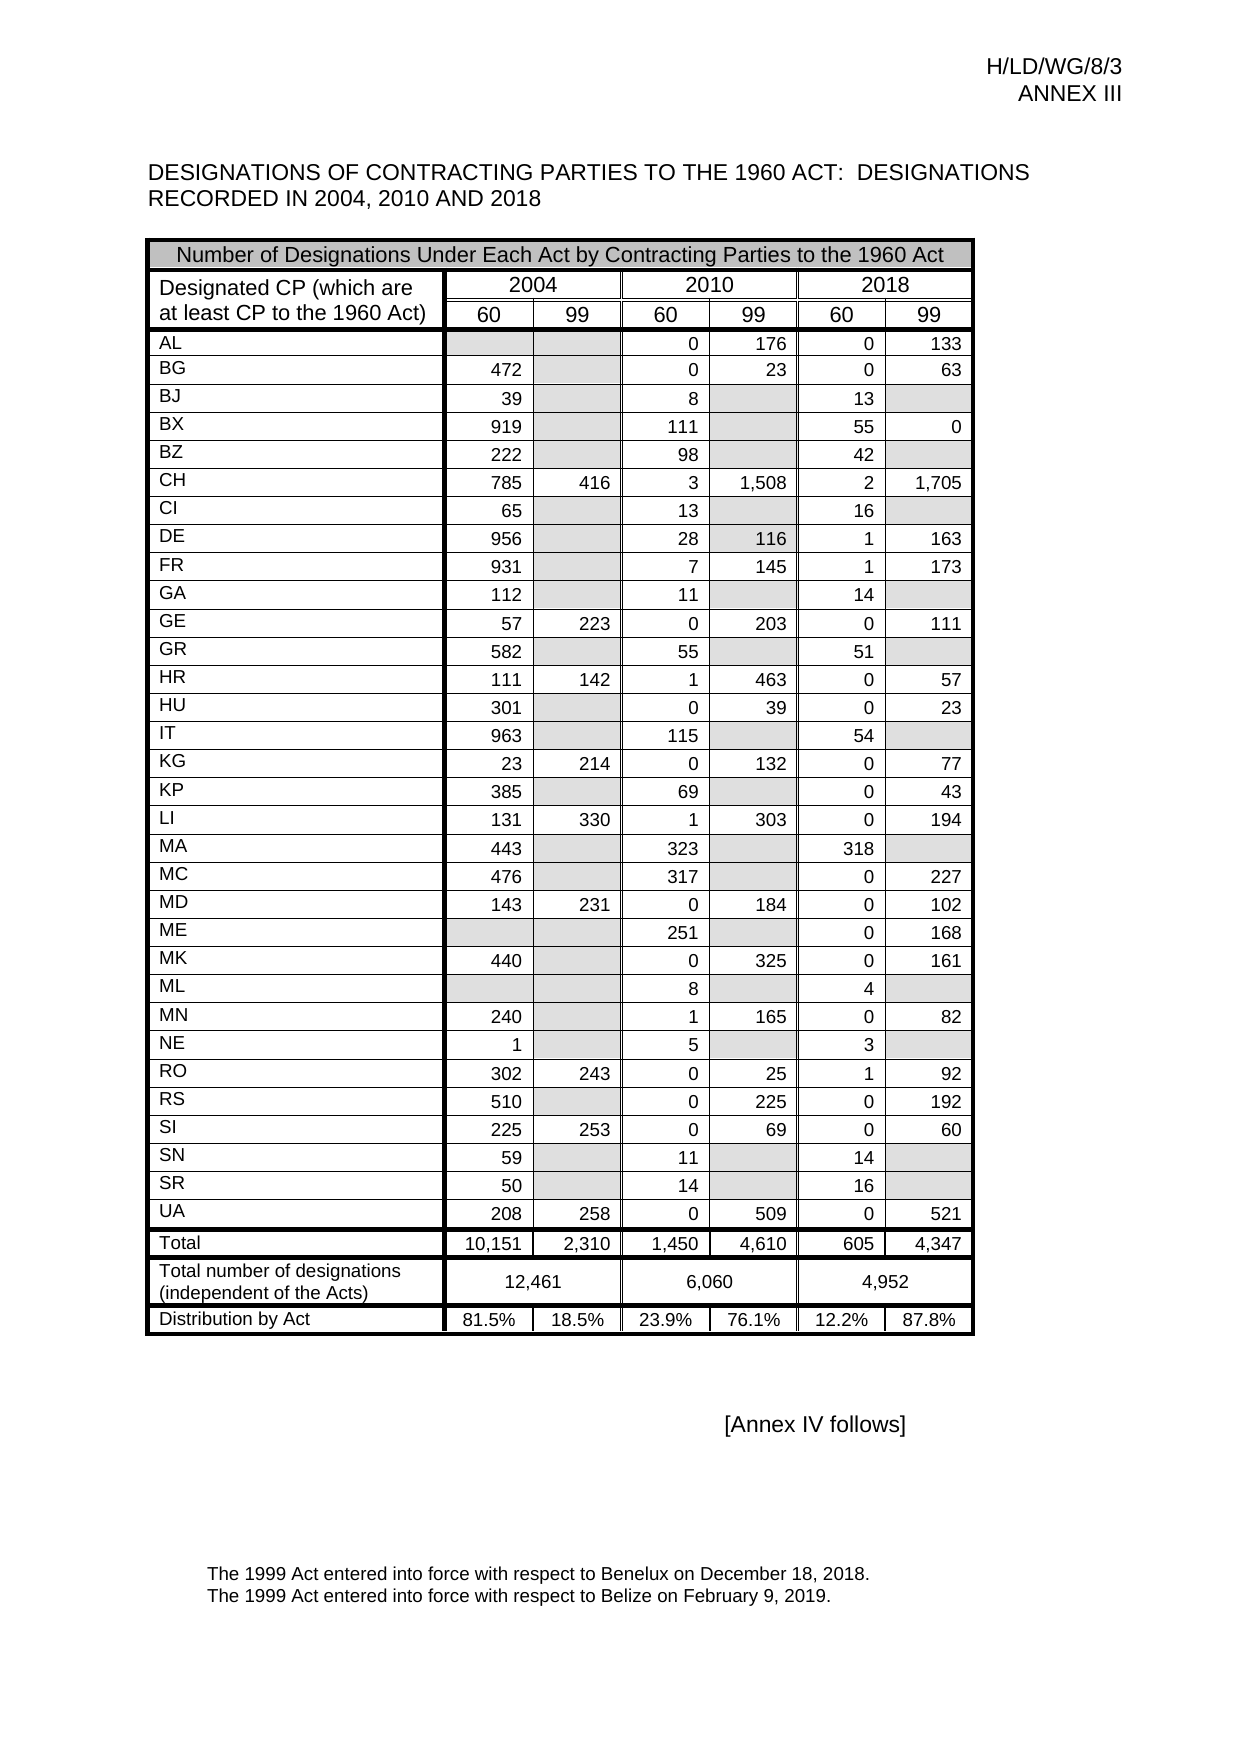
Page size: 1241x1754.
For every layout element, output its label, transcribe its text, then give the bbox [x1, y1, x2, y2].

table_cell 253 [534, 1116, 620, 1143]
table_cell SR [150, 1172, 442, 1199]
table_cell 0 [799, 947, 885, 974]
table_cell LI [150, 806, 442, 833]
table_cell 1 [623, 806, 709, 833]
table_cell 243 [534, 1060, 620, 1087]
table_cell 317 [623, 863, 709, 890]
table_cell FR [150, 553, 442, 580]
table_cell 2018 [799, 272, 971, 297]
table_cell 55 [623, 638, 709, 665]
table_cell 92 [886, 1060, 971, 1087]
table_cell GA [150, 581, 442, 608]
table_cell [886, 722, 971, 749]
table_cell 0 [799, 356, 885, 383]
table_cell [534, 722, 620, 749]
table_cell 7 [623, 553, 709, 580]
table_cell RS [150, 1088, 442, 1115]
table_cell 919 [447, 413, 533, 440]
table_cell 51 [799, 638, 885, 665]
table_cell 69 [710, 1116, 796, 1143]
table_cell 0 [886, 413, 971, 440]
table_cell 2004 [447, 272, 620, 297]
table_cell 14 [799, 1144, 885, 1171]
table_cell 227 [886, 863, 971, 890]
table_cell [534, 385, 620, 412]
table_cell [886, 581, 971, 608]
table_cell 258 [534, 1200, 620, 1227]
table_cell 12.2% [799, 1308, 884, 1331]
table_cell [710, 385, 796, 412]
table_cell [534, 525, 620, 552]
table_cell Total number of designations (independent of the Acts) [150, 1260, 442, 1303]
table_cell 81.5% [447, 1308, 532, 1331]
table_cell [534, 332, 620, 355]
table_cell UA [150, 1200, 442, 1227]
table_cell 301 [447, 694, 533, 721]
table_cell 111 [623, 413, 709, 440]
table_cell 42 [799, 441, 885, 468]
table_cell 203 [710, 610, 796, 637]
table_cell 0 [623, 947, 709, 974]
text [Annex IV follows] [724, 1411, 1122, 1437]
table_cell 0 [799, 1088, 885, 1115]
table_cell 323 [623, 835, 709, 862]
table_cell 605 [799, 1232, 884, 1255]
table_cell Designated CP (which are at least CP to the 1960 Act) [150, 272, 442, 327]
table_cell 161 [886, 947, 971, 974]
table_cell 11 [623, 581, 709, 608]
table_cell 0 [799, 750, 885, 777]
table_cell 1,508 [710, 469, 796, 496]
table_cell 4,347 [886, 1232, 971, 1255]
table_cell 116 [710, 525, 796, 552]
table_cell [886, 1031, 971, 1058]
table_cell 1 [623, 666, 709, 693]
table_cell 0 [799, 610, 885, 637]
table_cell CI [150, 497, 442, 524]
table_cell 16 [799, 1172, 885, 1199]
table_cell [710, 1031, 796, 1058]
table_cell [534, 1031, 620, 1058]
table_cell 14 [799, 581, 885, 608]
table_cell 4,610 [711, 1232, 796, 1255]
table_cell 208 [447, 1200, 533, 1227]
table_cell [534, 778, 620, 805]
table_cell 132 [710, 750, 796, 777]
table_cell KG [150, 750, 442, 777]
table_cell 963 [447, 722, 533, 749]
table_cell [534, 441, 620, 468]
table_cell 472 [447, 356, 533, 383]
table_cell 2,310 [534, 1232, 620, 1255]
table_cell 0 [799, 1116, 885, 1143]
table_cell 143 [447, 891, 533, 918]
table_cell 57 [447, 610, 533, 637]
table_cell 956 [447, 525, 533, 552]
table_cell 112 [447, 581, 533, 608]
table_cell 0 [623, 1116, 709, 1143]
table_cell 39 [447, 385, 533, 412]
table_cell 60 [886, 1116, 971, 1143]
table_cell [710, 835, 796, 862]
table_cell GR [150, 638, 442, 665]
table_cell [534, 919, 620, 946]
table_cell 0 [799, 891, 885, 918]
table_cell GE [150, 610, 442, 637]
table_cell [710, 975, 796, 1002]
table_cell 1 [447, 1031, 533, 1058]
table_cell 0 [799, 666, 885, 693]
table_cell 0 [623, 694, 709, 721]
table_cell 0 [799, 332, 885, 355]
table_cell [534, 413, 620, 440]
table_cell [710, 1172, 796, 1199]
table_cell 54 [799, 722, 885, 749]
table_cell 8 [623, 385, 709, 412]
table_cell 65 [447, 497, 533, 524]
table_cell 77 [886, 750, 971, 777]
table_cell 168 [886, 919, 971, 946]
table_cell 0 [623, 1060, 709, 1087]
table_cell 25 [710, 1060, 796, 1087]
table_cell [534, 694, 620, 721]
table_cell 39 [710, 694, 796, 721]
table_cell [886, 1172, 971, 1199]
table_cell SN [150, 1144, 442, 1171]
table_cell 785 [447, 469, 533, 496]
table_cell 2 [799, 469, 885, 496]
table_cell 510 [447, 1088, 533, 1115]
table_cell [886, 835, 971, 862]
table_cell RO [150, 1060, 442, 1087]
table_cell 0 [623, 356, 709, 383]
table_cell 82 [886, 1003, 971, 1030]
table_cell [534, 356, 620, 383]
table_cell 10,151 [447, 1232, 532, 1255]
table_cell 184 [710, 891, 796, 918]
table_cell 111 [447, 666, 533, 693]
table_cell 0 [799, 863, 885, 890]
table_cell 60 [623, 302, 709, 327]
table_cell 111 [886, 610, 971, 637]
table_cell 0 [799, 1200, 885, 1227]
table_cell 509 [710, 1200, 796, 1227]
table_cell 0 [623, 1088, 709, 1115]
table_cell 8 [623, 975, 709, 1002]
table_cell 23 [886, 694, 971, 721]
table_cell [710, 722, 796, 749]
table_cell 214 [534, 750, 620, 777]
table_cell 1,450 [623, 1232, 709, 1255]
table_cell 1 [799, 525, 885, 552]
table_cell 142 [534, 666, 620, 693]
table_cell 23 [710, 356, 796, 383]
table_cell [710, 863, 796, 890]
table_cell 50 [447, 1172, 533, 1199]
table_cell 16 [799, 497, 885, 524]
table_cell 55 [799, 413, 885, 440]
table_cell [886, 385, 971, 412]
table_cell 4 [799, 975, 885, 1002]
table_cell [886, 497, 971, 524]
table_cell 1 [623, 1003, 709, 1030]
table_cell 115 [623, 722, 709, 749]
table_cell [886, 1144, 971, 1171]
table_cell 23.9% [623, 1308, 709, 1331]
table_cell [534, 863, 620, 890]
table_cell CH [150, 469, 442, 496]
table_cell 145 [710, 553, 796, 580]
table_cell MC [150, 863, 442, 890]
table_cell [710, 497, 796, 524]
table_cell 87.8% [886, 1308, 971, 1331]
table_cell 23 [447, 750, 533, 777]
table_cell 0 [799, 778, 885, 805]
table_cell 385 [447, 778, 533, 805]
table_cell 194 [886, 806, 971, 833]
table_cell [534, 497, 620, 524]
table_cell 12,461 [447, 1260, 620, 1303]
table_cell 13 [623, 497, 709, 524]
table_cell [710, 778, 796, 805]
table_cell 165 [710, 1003, 796, 1030]
table_cell BG [150, 356, 442, 383]
table_cell BJ [150, 385, 442, 412]
table_cell BZ [150, 441, 442, 468]
table_cell 99 [534, 302, 620, 327]
table_cell 3 [623, 469, 709, 496]
table_cell 99 [710, 302, 796, 327]
table_cell 440 [447, 947, 533, 974]
table_cell 98 [623, 441, 709, 468]
table_cell 251 [623, 919, 709, 946]
table_cell 43 [886, 778, 971, 805]
table_cell 99 [886, 302, 971, 327]
text DESIGNATIONS OF CONTRACTING PARTIES TO THE 1960 ACT: DESIGNATIONS RECORDED IN 2004, 2010 AND 2018 [148, 158, 1122, 211]
table_cell MK [150, 947, 442, 974]
table_cell 0 [623, 610, 709, 637]
table_cell HR [150, 666, 442, 693]
table_cell 240 [447, 1003, 533, 1030]
table_cell 443 [447, 835, 533, 862]
table_cell [710, 919, 796, 946]
table_cell 4,952 [799, 1260, 971, 1303]
table_cell 18.5% [534, 1308, 620, 1331]
table_cell 231 [534, 891, 620, 918]
table_cell [710, 1144, 796, 1171]
table_cell 63 [886, 356, 971, 383]
table_cell 318 [799, 835, 885, 862]
table_cell 14 [623, 1172, 709, 1199]
table_cell 60 [799, 302, 885, 327]
table_cell 476 [447, 863, 533, 890]
table_cell [886, 638, 971, 665]
table_cell [534, 1172, 620, 1199]
table_cell MN [150, 1003, 442, 1030]
table_cell [710, 581, 796, 608]
table_cell 6,060 [623, 1260, 796, 1303]
table_cell 0 [799, 1003, 885, 1030]
table_cell 133 [886, 332, 971, 355]
table_cell [447, 975, 533, 1002]
table_cell 0 [799, 694, 885, 721]
table_cell 1 [799, 1060, 885, 1087]
table_cell IT [150, 722, 442, 749]
table_cell 325 [710, 947, 796, 974]
table_cell ME [150, 919, 442, 946]
table_cell 931 [447, 553, 533, 580]
table_cell ML [150, 975, 442, 1002]
table_cell 330 [534, 806, 620, 833]
table_cell 303 [710, 806, 796, 833]
table_cell 3 [799, 1031, 885, 1058]
table_cell 225 [710, 1088, 796, 1115]
table_cell [534, 975, 620, 1002]
table_cell 223 [534, 610, 620, 637]
table_cell MA [150, 835, 442, 862]
table_cell Distribution by Act [150, 1308, 442, 1331]
table_cell [534, 947, 620, 974]
table_cell KP [150, 778, 442, 805]
table_cell 69 [623, 778, 709, 805]
table_cell 0 [623, 332, 709, 355]
table_cell 60 [447, 302, 533, 327]
table_cell 1,705 [886, 469, 971, 496]
table_cell 463 [710, 666, 796, 693]
table_cell [534, 1003, 620, 1030]
table_cell 0 [799, 806, 885, 833]
table_cell 521 [886, 1200, 971, 1227]
table_cell 582 [447, 638, 533, 665]
table_cell [710, 441, 796, 468]
table_cell 28 [623, 525, 709, 552]
table_cell [710, 638, 796, 665]
table_cell 176 [710, 332, 796, 355]
table_cell 173 [886, 553, 971, 580]
table_cell NE [150, 1031, 442, 1058]
table_cell 163 [886, 525, 971, 552]
table_cell 1 [799, 553, 885, 580]
table_cell AL [150, 332, 442, 355]
table_cell [534, 1088, 620, 1115]
table_cell 131 [447, 806, 533, 833]
table_cell [447, 919, 533, 946]
table_cell 416 [534, 469, 620, 496]
table_cell 5 [623, 1031, 709, 1058]
table_cell 2010 [623, 272, 796, 297]
table_cell [534, 581, 620, 608]
table_cell 11 [623, 1144, 709, 1171]
table_cell 13 [799, 385, 885, 412]
table_cell SI [150, 1116, 442, 1143]
table_cell MD [150, 891, 442, 918]
table_cell 102 [886, 891, 971, 918]
table_cell [534, 835, 620, 862]
table_header Number of Designations Under Each Act by Contracting Parties to the 1960 Act [150, 242, 971, 267]
table_cell 59 [447, 1144, 533, 1171]
table_cell 76.1% [711, 1308, 796, 1331]
table_cell [447, 332, 533, 355]
table_cell 57 [886, 666, 971, 693]
table_cell Total [150, 1232, 442, 1255]
table_cell 0 [623, 891, 709, 918]
table_cell 0 [623, 750, 709, 777]
table_cell [534, 553, 620, 580]
table_cell 222 [447, 441, 533, 468]
table_cell DE [150, 525, 442, 552]
table_cell [886, 975, 971, 1002]
table_cell 0 [623, 1200, 709, 1227]
table_cell BX [150, 413, 442, 440]
table_cell [710, 413, 796, 440]
table_cell HU [150, 694, 442, 721]
table_cell 225 [447, 1116, 533, 1143]
table_cell 0 [799, 919, 885, 946]
table_cell [534, 1144, 620, 1171]
table_cell [886, 441, 971, 468]
table_cell [534, 638, 620, 665]
table_cell 192 [886, 1088, 971, 1115]
table_cell 302 [447, 1060, 533, 1087]
